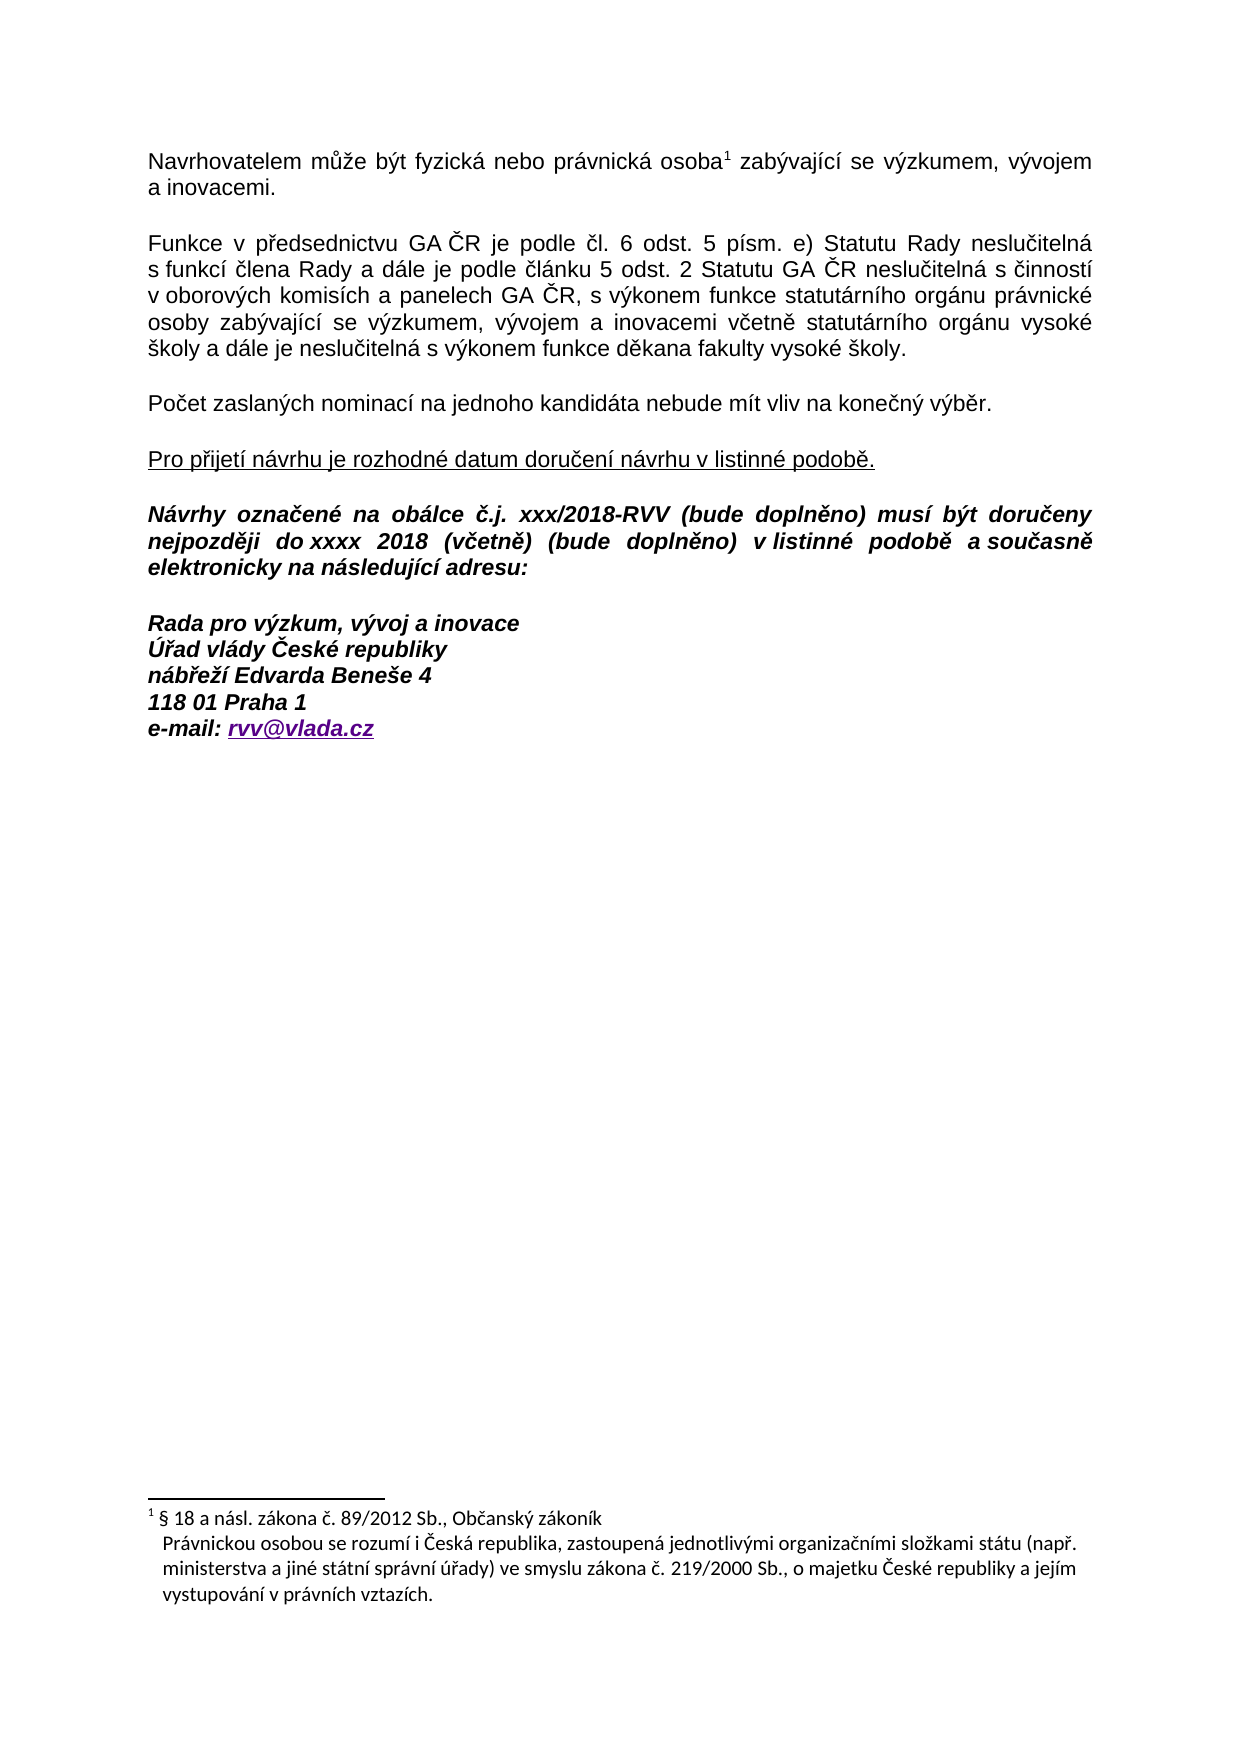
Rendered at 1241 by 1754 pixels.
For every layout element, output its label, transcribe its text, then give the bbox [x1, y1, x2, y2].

text Úřad vlády České republiky [148, 636, 1093, 662]
text Pro přijetí návrhu je rozhodné datum doručení návrhu v listinné podobě. [148, 446, 1093, 472]
text Počet zaslaných nominací na jednoho kandidáta nebude mít vliv na konečný výběr. [148, 390, 1093, 417]
text 118 01 Praha 1 [148, 689, 1093, 715]
text Navrhovatelem může být fyzická nebo právnická osoba zabývající se výzkumem, vývojem a inovacemi. [148, 148, 1093, 200]
text e-mail: rvv@vlada.cz [148, 715, 1093, 741]
text nábřeží Edvarda Beneše 4 [148, 662, 1093, 689]
text Funkce v předsednictvu GA ČR je podle čl. 6 odst. 5 písm. e) Statutu Rady neslučitelná s funkcí člena Rady a dále je podle článku 5 odst. 2 Statutu GA ČR neslučitelná s činností v oborových komisích a panelech GA ČR, s výkonem funkce statutárního orgánu právnické osoby zabývající se výzkumem, vývojem a inovacemi včetně statutárního orgánu vysoké školy a dále je neslučitelná s výkonem funkce děkana fakulty vysoké školy. [148, 229, 1093, 361]
text Návrhy označené na obálce č.j. xxx/2018-RVV (bude doplněno) musí být doručeny nejpozději do xxxx 2018 (včetně) (bude doplněno) v listinné podobě a současně elektronicky na následující adresu: [148, 501, 1093, 581]
text Rada pro výzkum, vývoj a inovace [148, 610, 1093, 636]
